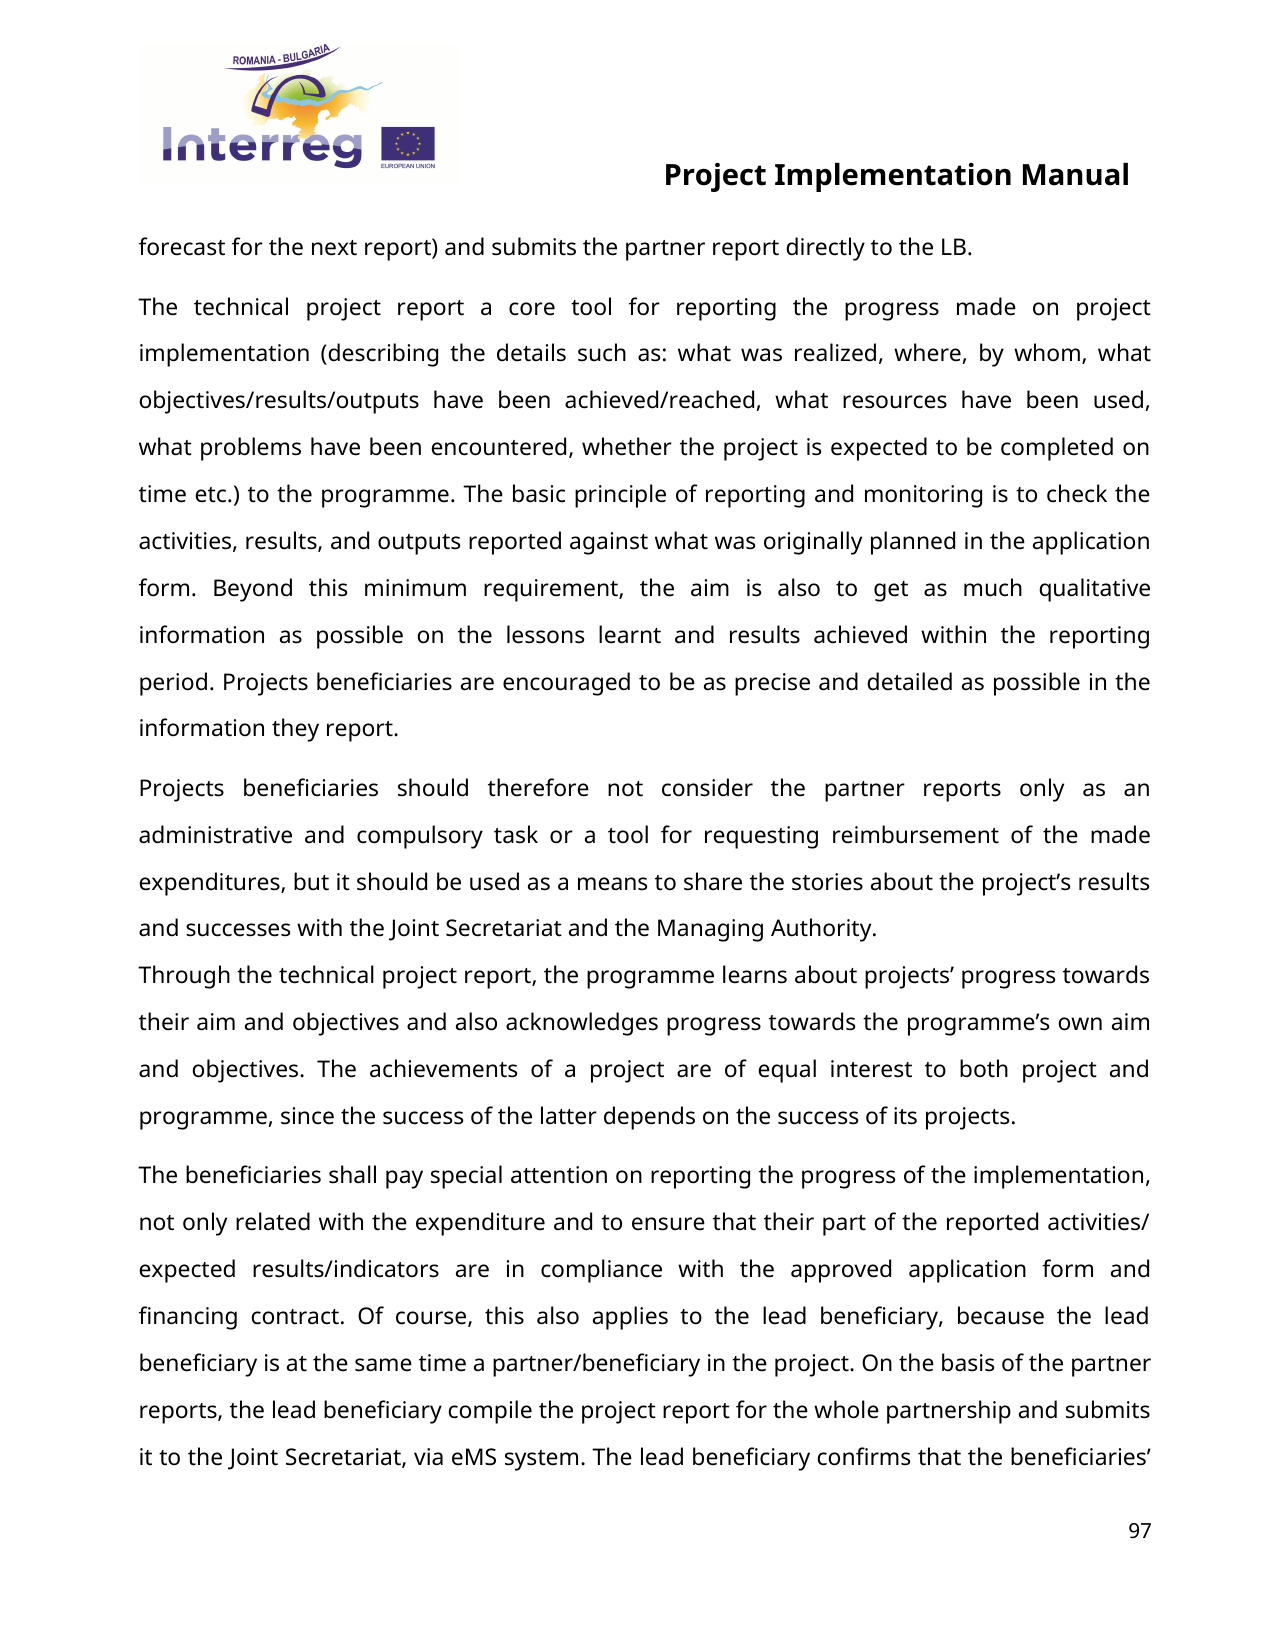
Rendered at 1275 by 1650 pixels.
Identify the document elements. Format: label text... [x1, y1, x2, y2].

text Projects beneficiaries should therefore not consider the partner reports only as an administrative and compulsory task or a tool for requesting reimbursement of the made expenditures, but it should be used as a means to share the stories about the project’s results and successes with the Joint Secretariat and the Managing Authority. [138, 772, 1152, 943]
picture [138, 44, 461, 185]
text The technical project report a core tool for reporting the progress made on project implementation (describing the details such as: what was realized, where, by whom, what objectives/results/outputs have been achieved/reached, what resources have been used, what problems have been encountered, whether the project is expected to be completed on time etc.) to the programme. The basic principle of reporting and monitoring is to check the activities, results, and outputs reported against what was originally planned in the application form. Beyond this minimum requirement, the aim is also to get as much qualitative information as possible on the lessons learnt and results achieved within the reporting period. Projects beneficiaries are encouraged to be as precise and detailed as possible in the information they report. [138, 290, 1152, 743]
text Through the technical project report, the programme learns about projects’ progress towards their aim and objectives and also acknowledges progress towards the programme’s own aim and objectives. The achievements of a project are of equal interest to both project and programme, since the success of the latter depends on the success of its projects. [138, 959, 1152, 1131]
